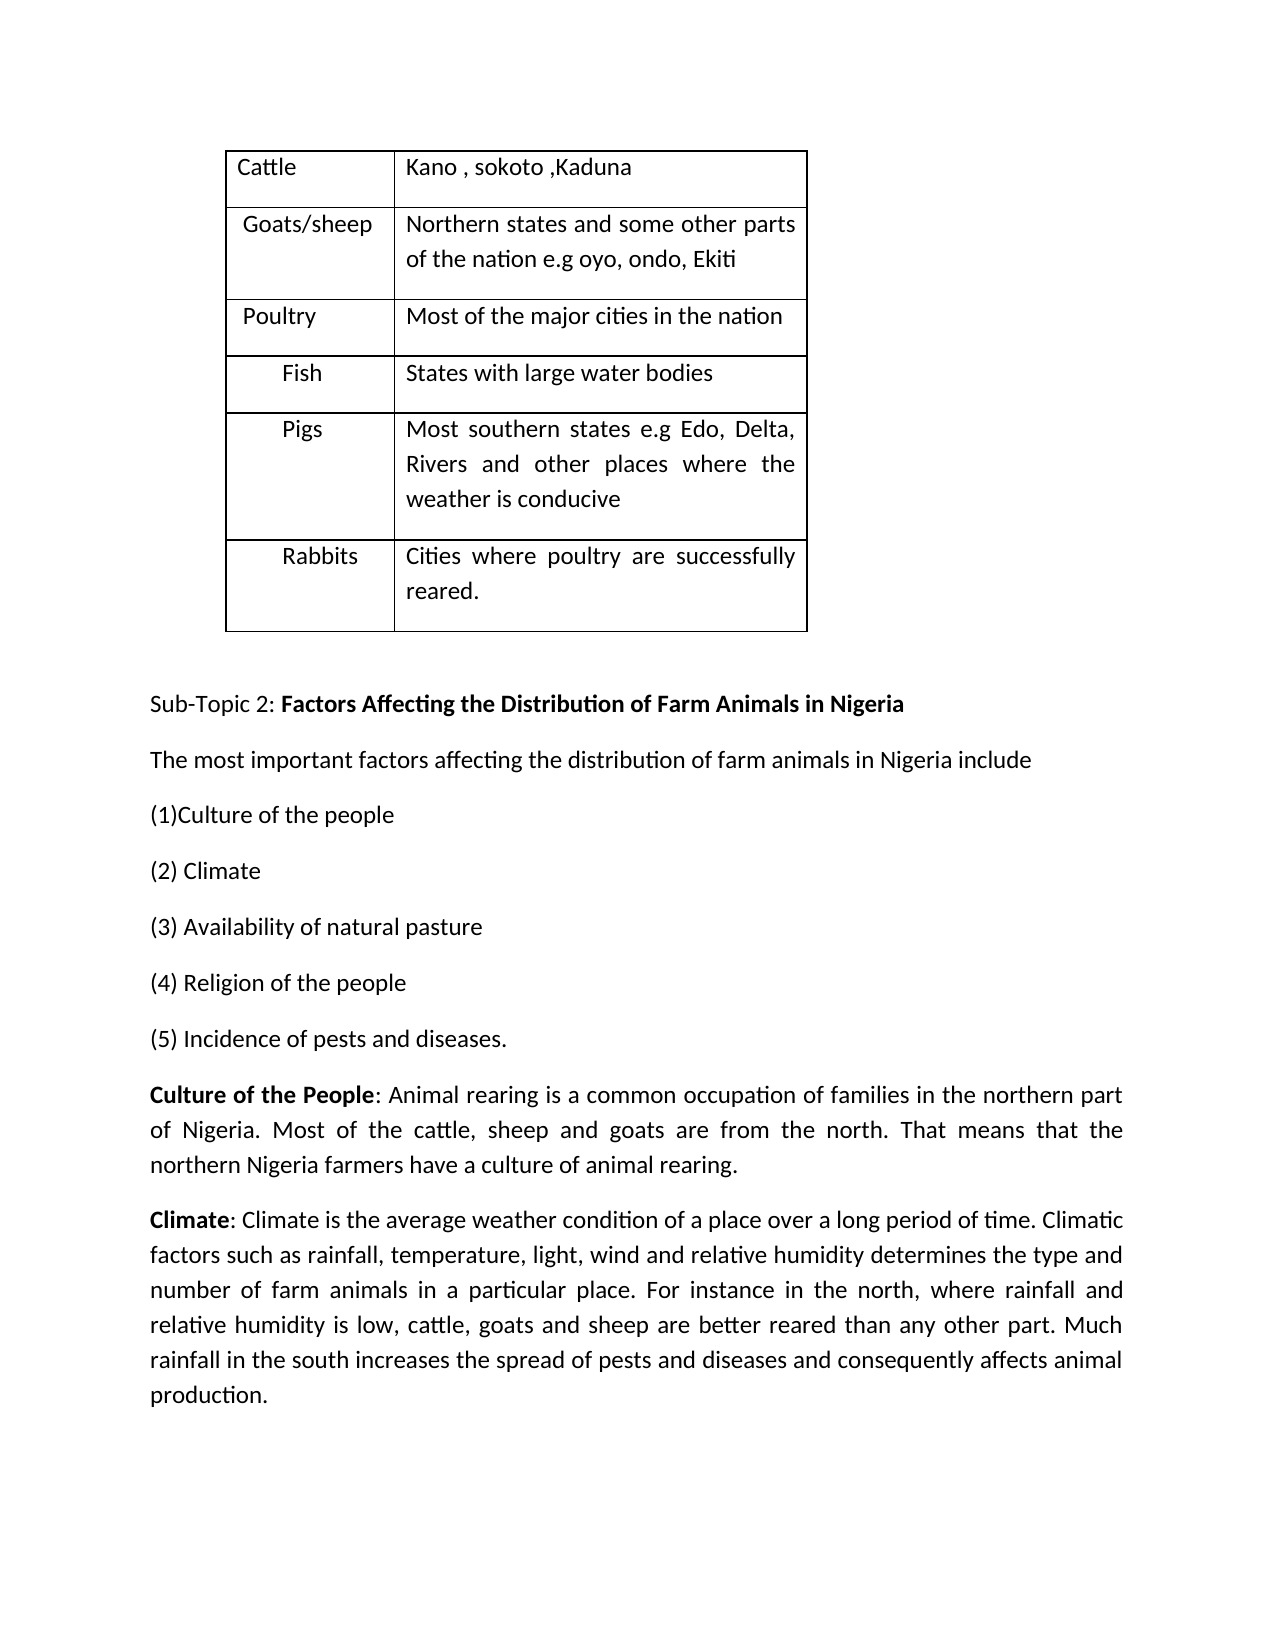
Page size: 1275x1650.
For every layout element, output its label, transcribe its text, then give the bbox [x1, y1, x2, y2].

table_cell States with large water bodies [395, 357, 806, 412]
table_cell Fish [227, 357, 394, 412]
table_cell Rabbits [227, 541, 394, 631]
text (2) Climate [150, 856, 1125, 886]
text (5) Incidence of pests and diseases. [150, 1023, 1125, 1053]
table_cell Goats/sheep [227, 208, 394, 298]
text (1)Culture of the people [150, 800, 1125, 830]
table_cell Northern states and some other parts of the nation e.g oyo, ondo, Ekiti [395, 208, 806, 298]
table_cell Most of the major cities in the nation [395, 300, 806, 355]
text (4) Religion of the people [150, 967, 1125, 998]
table_cell Pigs [227, 414, 394, 539]
table_cell Cities where poultry are successfully reared. [395, 541, 806, 631]
text Sub-Topic 2: Factors Affecting the Distribution of Farm Animals in Nigeria [150, 688, 1125, 718]
table_cell Most southern states e.g Edo, Delta, Rivers and other places where the weather is conducive [395, 414, 806, 539]
table_header Kano , sokoto ,Kaduna [395, 152, 806, 207]
text Climate: Climate is the average weather condition of a place over a long period of time. Climatic factors such as rainfall, temperature, light, wind and relative humidity determines the type and number of farm animals in a particular place. For instance in the north, where rainfall and relative humidity is low, cattle, goats and sheep are better reared than any other part. Much rainfall in the south increases the spread of pests and diseases and consequently affects animal production. [150, 1205, 1125, 1410]
table_cell Poultry [227, 300, 394, 355]
text (3) Availability of natural pasture [150, 911, 1125, 942]
text Culture of the People: Animal rearing is a common occupation of families in the northern part of Nigeria. Most of the cattle, sheep and goats are from the north. That means that the northern Nigeria farmers have a culture of animal rearing. [150, 1079, 1125, 1179]
table_header Cattle [227, 152, 394, 207]
text The most important factors affecting the distribution of farm animals in Nigeria include [150, 744, 1125, 774]
